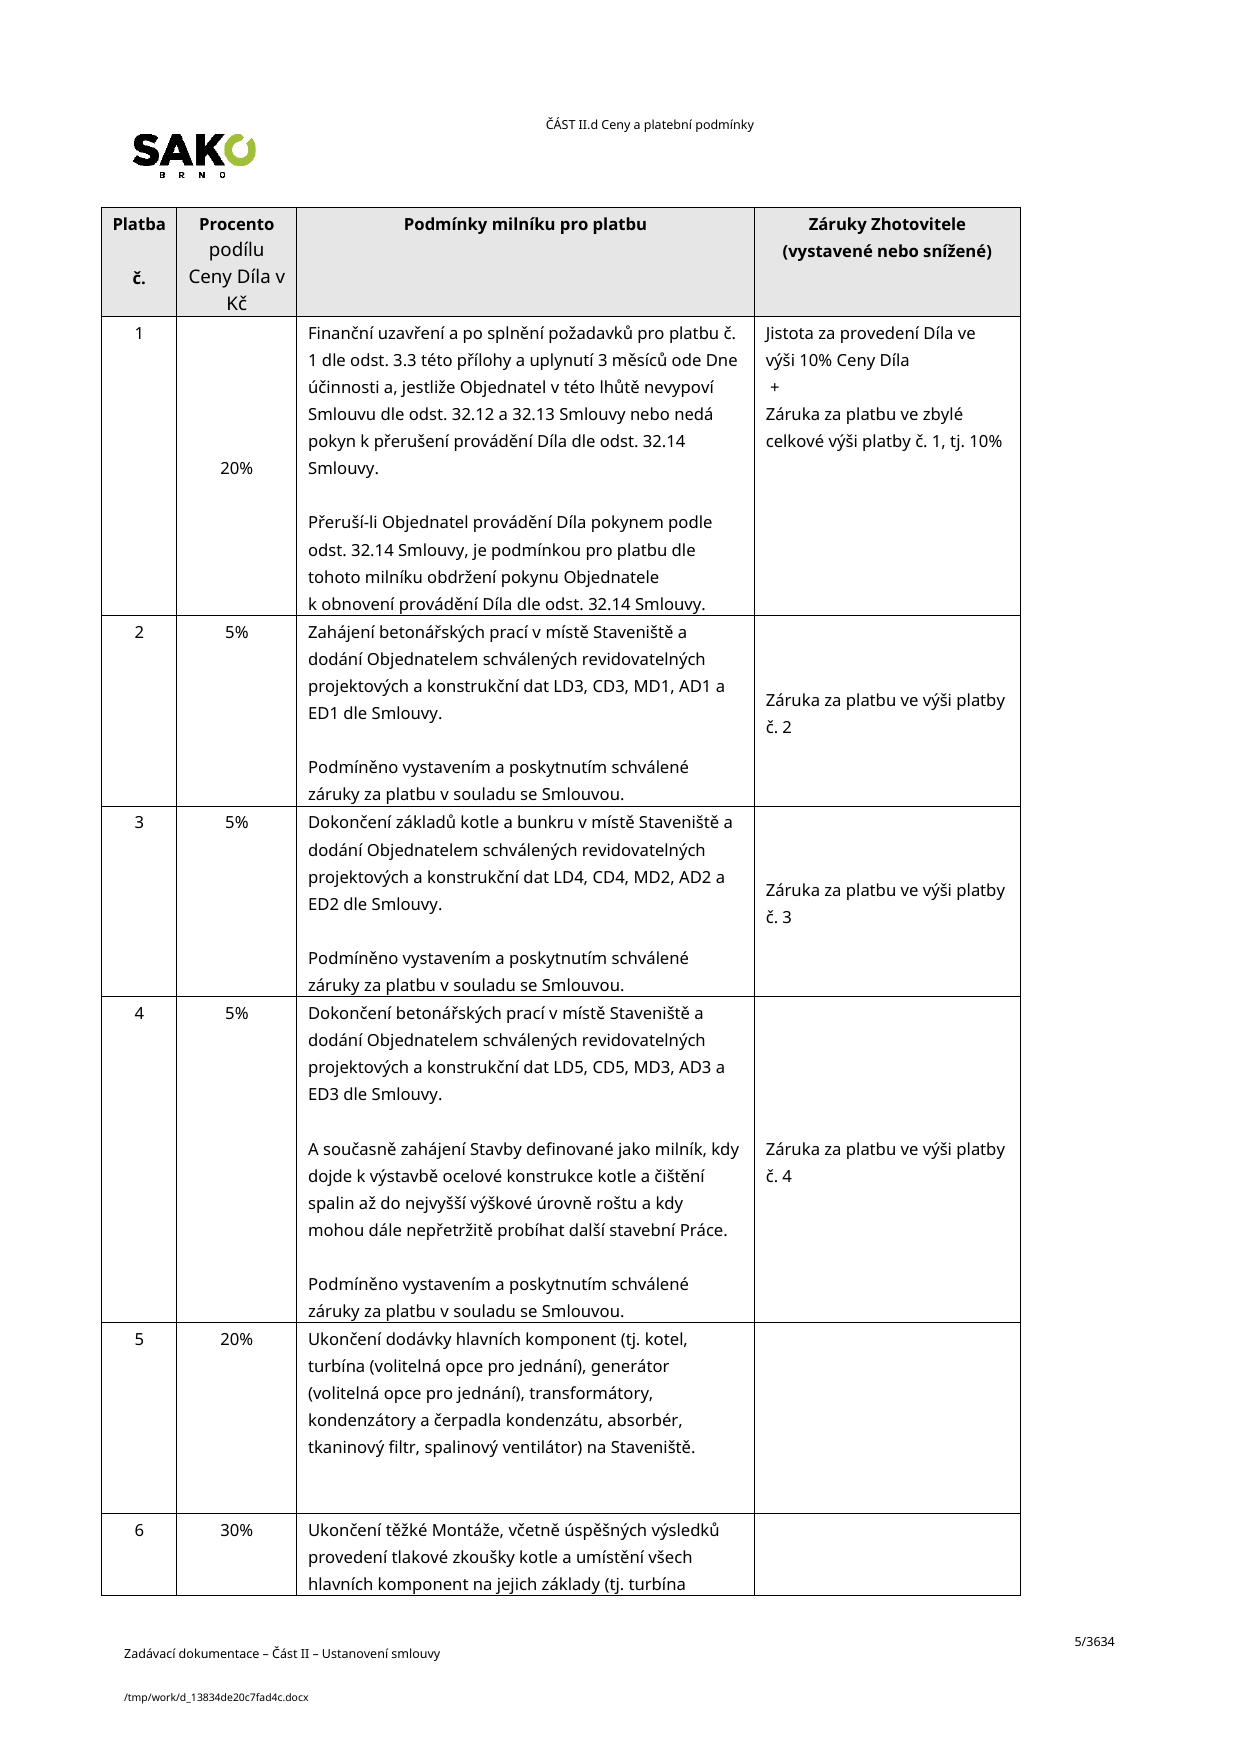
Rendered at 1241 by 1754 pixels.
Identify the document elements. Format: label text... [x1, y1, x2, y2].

picture [132, 134, 256, 178]
table_cell 20% [177, 1323, 296, 1513]
table_cell Záruka za platbu ve výši platby č. 4 [755, 997, 1020, 1322]
table_cell 3 [102, 807, 176, 996]
table_cell 5% [177, 997, 296, 1322]
table_cell 5% [177, 616, 296, 806]
table_cell Ukončení dodávky hlavních komponent (tj. kotel, turbína (volitelná opce pro jednání), generátor (volitelná opce pro jednání), transformátory, kondenzátory a čerpadla kondenzátu, absorbér, tkaninový filtr, spalinový ventilátor) na Staveniště. [297, 1323, 754, 1513]
table_cell 20% [177, 317, 296, 615]
table_cell Dokončení betonářských prací v místě Staveniště a dodání Objednatelem schválených revidovatelných projektových a konstrukční dat LD5, CD5, MD3, AD3 a ED3 dle Smlouvy. A současně zahájení Stavby definované jako milník, kdy dojde k výstavbě ocelové konstrukce kotle a čištění spalin až do nejvyšší výškové úrovně roštu a kdy mohou dále nepřetržitě probíhat další stavební Práce. Podmíněno vystavením a poskytnutím schválené záruky za platbu v souladu se Smlouvou. [297, 997, 754, 1322]
table_cell 5% [177, 807, 296, 996]
table_header Podmínky milníku pro platbu [297, 208, 754, 316]
table_header Záruky Zhotovitele (vystavené nebo snížené) [755, 208, 1020, 316]
table_cell Jistota za provedení Díla ve výši 10% Ceny Díla + Záruka za platbu ve zbylé celkové výši platby č. 1, tj. 10% [755, 317, 1020, 615]
table_cell 5 [102, 1323, 176, 1513]
table_cell Dokončení základů kotle a bunkru v místě Staveniště a dodání Objednatelem schválených revidovatelných projektových a konstrukční dat LD4, CD4, MD2, AD2 a ED2 dle Smlouvy. Podmíněno vystavením a poskytnutím schválené záruky za platbu v souladu se Smlouvou. [297, 807, 754, 996]
table_cell Zahájení betonářských prací v místě Staveniště a dodání Objednatelem schválených revidovatelných projektových a konstrukční dat LD3, CD3, MD1, AD1 a ED1 dle Smlouvy. Podmíněno vystavením a poskytnutím schválené záruky za platbu v souladu se Smlouvou. [297, 616, 754, 806]
table_cell 4 [102, 997, 176, 1322]
table_cell [755, 1514, 1020, 1595]
table_cell 2 [102, 616, 176, 806]
table_header Platba č. [102, 208, 176, 316]
table_cell Finanční uzavření a po splnění požadavků pro platbu č. 1 dle odst. 3.3 této přílohy a uplynutí 3 měsíců ode Dne účinnosti a, jestliže Objednatel v této lhůtě nevypoví Smlouvu dle odst. 32.12 a 32.13 Smlouvy nebo nedá pokyn k přerušení provádění Díla dle odst. 32.14 Smlouvy. Přeruší-li Objednatel provádění Díla pokynem podle odst. 32.14 Smlouvy, je podmínkou pro platbu dle tohoto milníku obdržení pokynu Objednatele k obnovení provádění Díla dle odst. 32.14 Smlouvy. [297, 317, 754, 615]
table_cell 1 [102, 317, 176, 615]
table_cell Záruka za platbu ve výši platby č. 3 [755, 807, 1020, 996]
table_cell Záruka za platbu ve výši platby č. 2 [755, 616, 1020, 806]
table_cell 6 [102, 1514, 176, 1595]
table_header Procento podílu Ceny Díla v Kč [177, 208, 296, 316]
table_cell 30% [177, 1514, 296, 1595]
table_cell [755, 1323, 1020, 1513]
